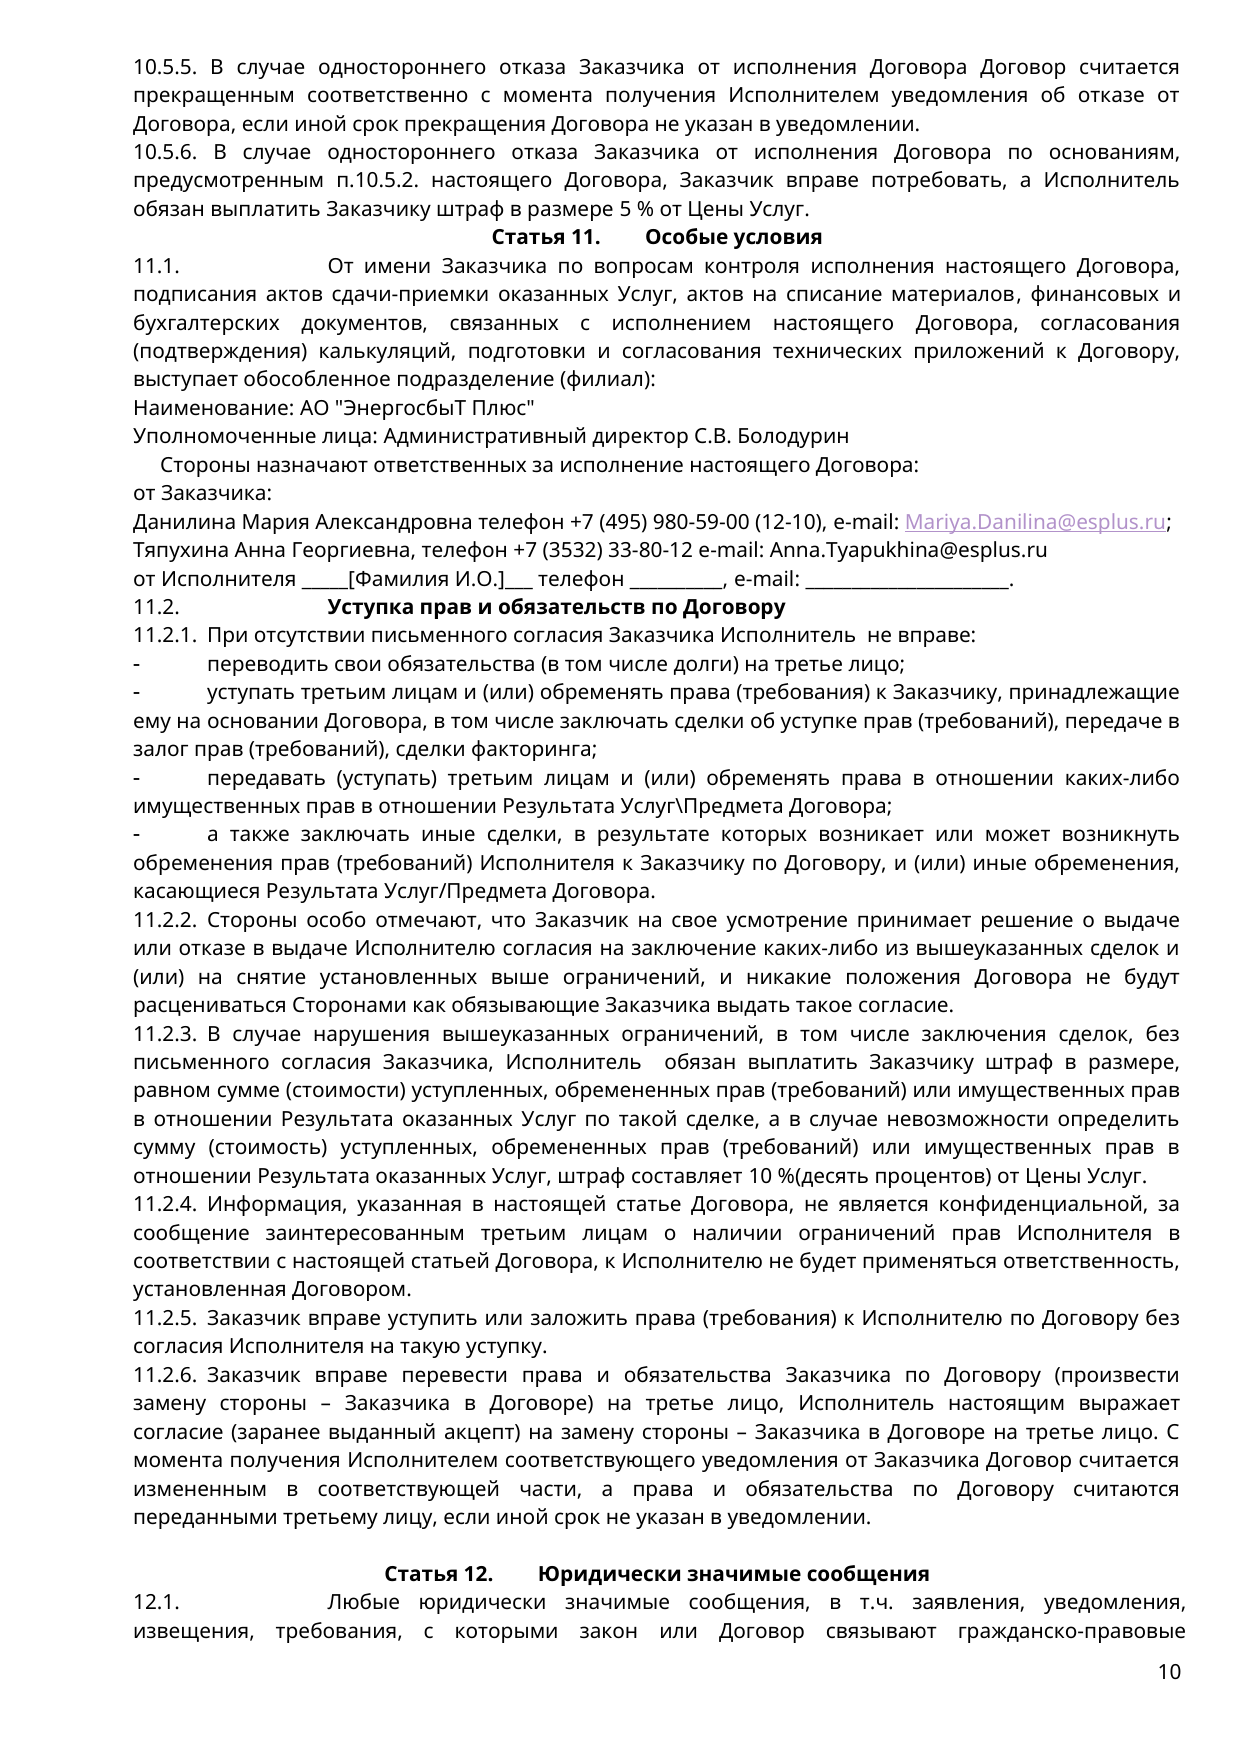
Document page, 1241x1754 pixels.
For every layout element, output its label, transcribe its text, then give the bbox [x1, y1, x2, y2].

list Стороны особо отмечают, что Заказчик на свое усмотрение принимает решение о выдаче или отказе в выдаче Исполнителю согласия на заключение каких-либо из вышеуказанных сделок и (или) на снятие установленных выше ограничений, и никакие положения Договора не будут расцениваться Сторонами как обязывающие Заказчика выдать такое согласие. [133, 905, 1181, 1019]
text Наименование: АО "ЭнергосбыТ Плюс" [133, 393, 1181, 421]
list переводить свои обязательства (в том числе долги) на третье лицо; [133, 649, 1181, 677]
list От имени Заказчика по вопросам контроля исполнения настоящего Договора, подписания актов сдачи-приемки оказанных Услуг, актов на списание материалов, финансовых и бухгалтерских документов, связанных с исполнением настоящего Договора, согласования (подтверждения) калькуляций, подготовки и согласования технических приложений к Договору, выступает обособленное подразделение (филиал): [133, 251, 1181, 393]
list Заказчик вправе перевести права и обязательства Заказчика по Договору (произвести замену стороны – Заказчика в Договоре) на третье лицо, Исполнитель настоящим выражает согласие (заранее выданный акцепт) на замену стороны – Заказчика в Договоре на третье лицо. С момента получения Исполнителем соответствующего уведомления от Заказчика Договор считается измененным в соответствующей части, а права и обязательства по Договору считаются переданными третьему лицу, если иной срок не указан в уведомлении. [133, 1360, 1181, 1531]
text Уполномоченные лица: Административный директор С.В. Болодурин [133, 421, 1181, 450]
list Заказчик вправе уступить или заложить права (требования) к Исполнителю по Договору без согласия Исполнителя на такую уступку. [133, 1303, 1181, 1360]
text Данилина Мария Александровна телефон +7 (495) 980-59-00 (12-10), e-mail: Mariya.Danilina@esplus.ru; [133, 507, 1181, 535]
text Тяпухина Анна Георгиевна, телефон +7 (3532) 33-80-12 e-mail: Anna.Tyapukhina@esplus.ru [133, 535, 1181, 564]
list При отсутствии письменного согласия Заказчика Исполнитель не вправе: [133, 621, 1181, 649]
subtitle Юридически значимые сообщения [133, 1559, 1181, 1587]
list а также заключать иные сделки, в результате которых возникает или может возникнуть обременения прав (требований) Исполнителя к Заказчику по Договору, и (или) иные обременения, касающиеся Результата Услуг/Предмета Договора. [133, 819, 1181, 905]
text 10.5.6. В случае одностороннего отказа Заказчика от исполнения Договора по основаниям, предусмотренным п.10.5.2. настоящего Договора, Заказчик вправе потребовать, а Исполнитель обязан выплатить Заказчику штраф в размере 5 % от Цены Услуг. [133, 137, 1181, 222]
list Уступка прав и обязательств по Договору [133, 592, 1181, 621]
subtitle Особые условия [133, 222, 1181, 251]
list передавать (уступать) третьим лицам и (или) обременять права в отношении каких-либо имущественных прав в отношении Результата Услуг\Предмета Договора; [133, 763, 1181, 819]
text Стороны назначают ответственных за исполнение настоящего Договора: от Заказчика: [133, 450, 1181, 507]
text 10.5.5. В случае одностороннего отказа Заказчика от исполнения Договора Договор считается прекращенным соответственно с момента получения Исполнителем уведомления об отказе от Договора, если иной срок прекращения Договора не указан в уведомлении. [133, 52, 1181, 137]
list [133, 1587, 1187, 1644]
text от Исполнителя _____[Фамилия И.О.]___ телефон __________, e-mail: ______________________. [133, 564, 1181, 592]
list В случае нарушения вышеуказанных ограничений, в том числе заключения сделок, без письменного согласия Заказчика, Исполнитель обязан выплатить Заказчику штраф в размере, равном сумме (стоимости) уступленных, обремененных прав (требований) или имущественных прав в отношении Результата оказанных Услуг по такой сделке, а в случае невозможности определить сумму (стоимость) уступленных, обремененных прав (требований) или имущественных прав в отношении Результата оказанных Услуг, штраф составляет 10 %(десять процентов) от Цены Услуг. [133, 1019, 1181, 1189]
list Информация, указанная в настоящей статье Договора, не является конфиденциальной, за сообщение заинтересованным третьим лицам о наличии ограничений прав Исполнителя в соответствии с настоящей статьей Договора, к Исполнителю не будет применяться ответственность, установленная Договором. [133, 1189, 1181, 1303]
list уступать третьим лицам и (или) обременять права (требования) к Заказчику, принадлежащие ему на основании Договора, в том числе заключать сделки об уступке прав (требований), передаче в залог прав (требований), сделки факторинга; [133, 677, 1181, 763]
